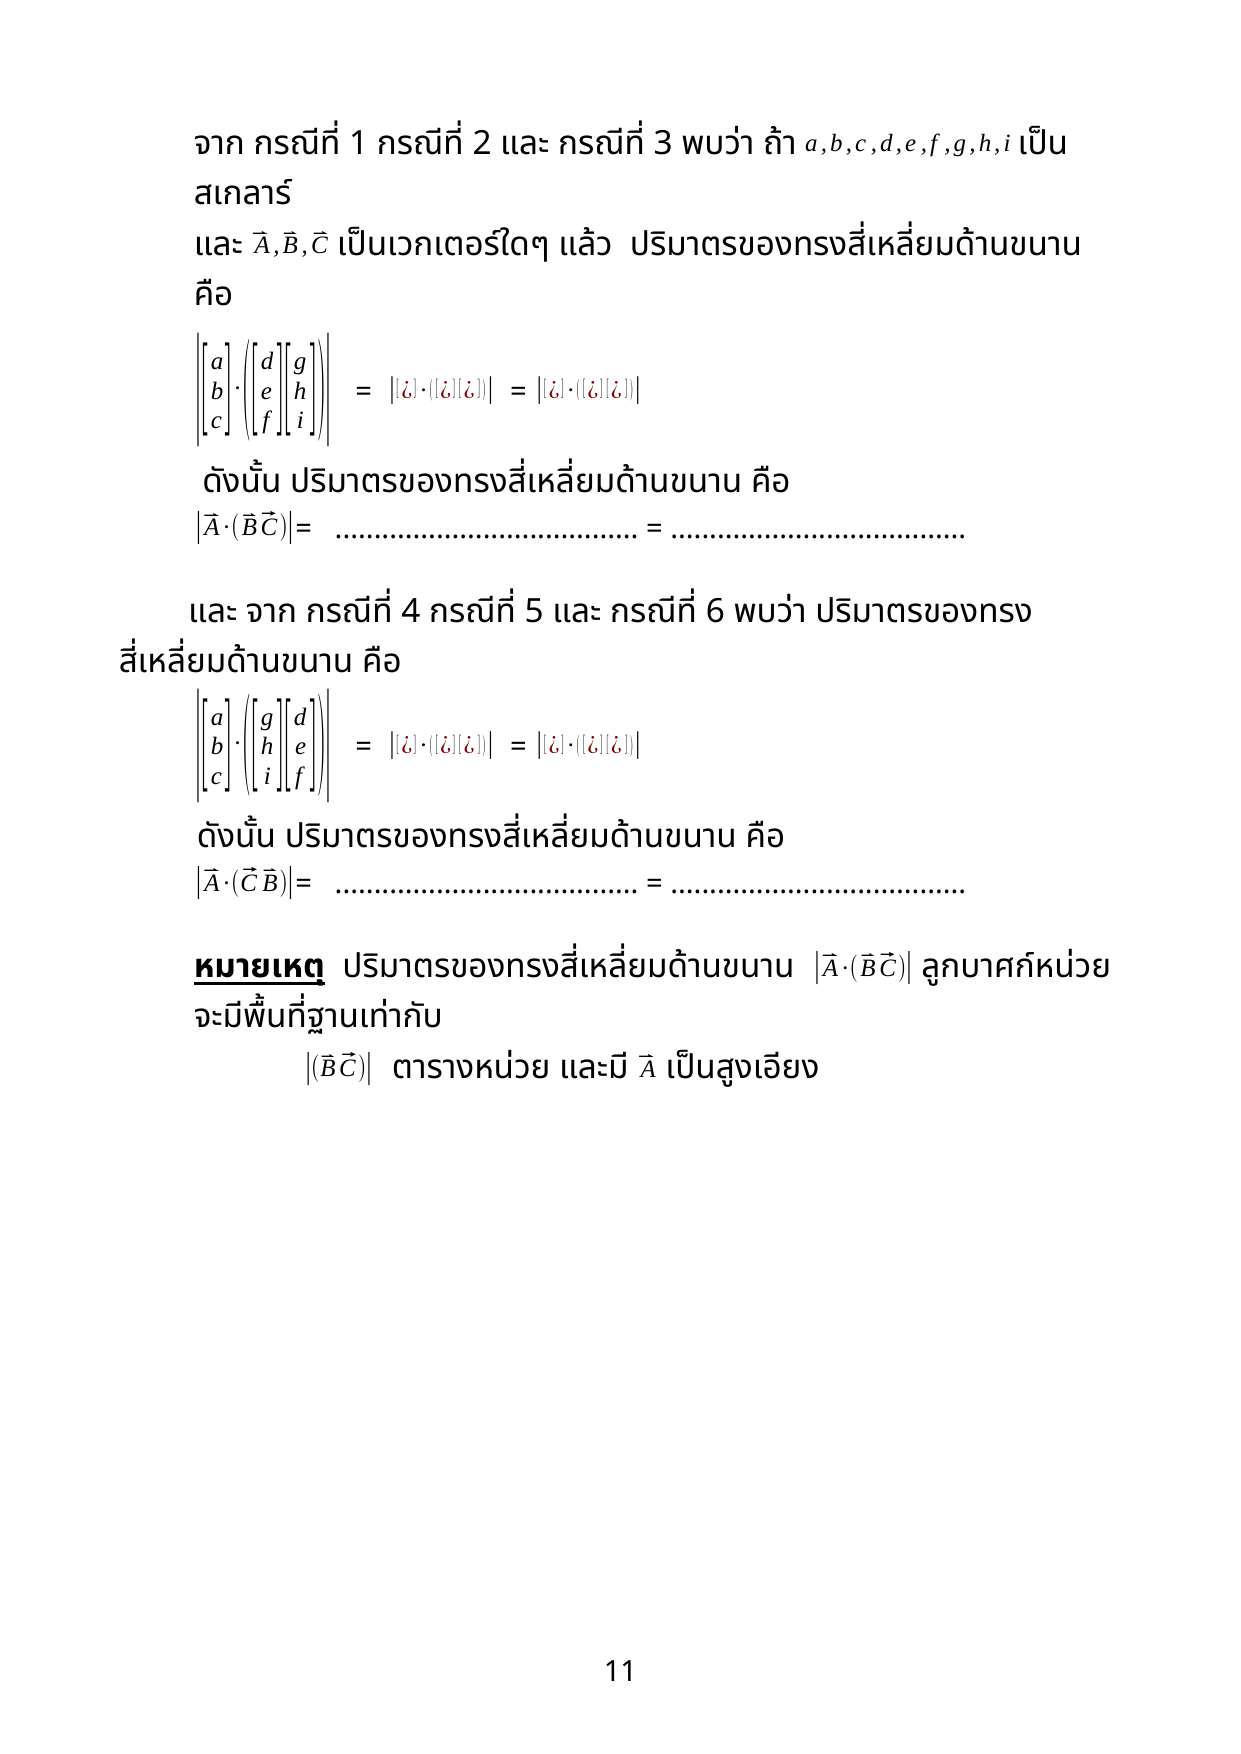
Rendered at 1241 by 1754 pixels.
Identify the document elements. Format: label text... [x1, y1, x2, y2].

text จาก กรณีที่ 1 กรณีที่ 2 และ กรณีที่ 3 พบว่า ถ้า เป็นสเกลาร์ และ เป็นเวกเตอร์ใดๆ แล้ว ปริมาตรของทรงสี่เหลี่ยมด้านขนาน คือ [193, 118, 1122, 320]
text ดังนั้น ปริมาตรของทรงสี่เหลี่ยมด้านขนาน คือ [118, 457, 1122, 507]
text = = [118, 687, 1122, 804]
text = = [118, 332, 1122, 448]
text หมายเหตุ ปริมาตรของทรงสี่เหลี่ยมด้านขนาน ลูกบาศก์หน่วย จะมีพื้นที่ฐานเท่ากับ [193, 942, 1122, 1043]
text ตารางหน่วย และมี เป็นสูงเอียง [193, 1043, 1122, 1093]
text = ....................................... = ...................................... [118, 863, 1122, 902]
text ดังนั้น ปริมาตรของทรงสี่เหลี่ยมด้านขนาน คือ [118, 812, 1122, 863]
text = ....................................... = ...................................... [118, 507, 1122, 547]
text และ จาก กรณีที่ 4 กรณีที่ 5 และ กรณีที่ 6 พบว่า ปริมาตรของทรงสี่เหลี่ยมด้านขนาน คือ [118, 586, 1122, 687]
